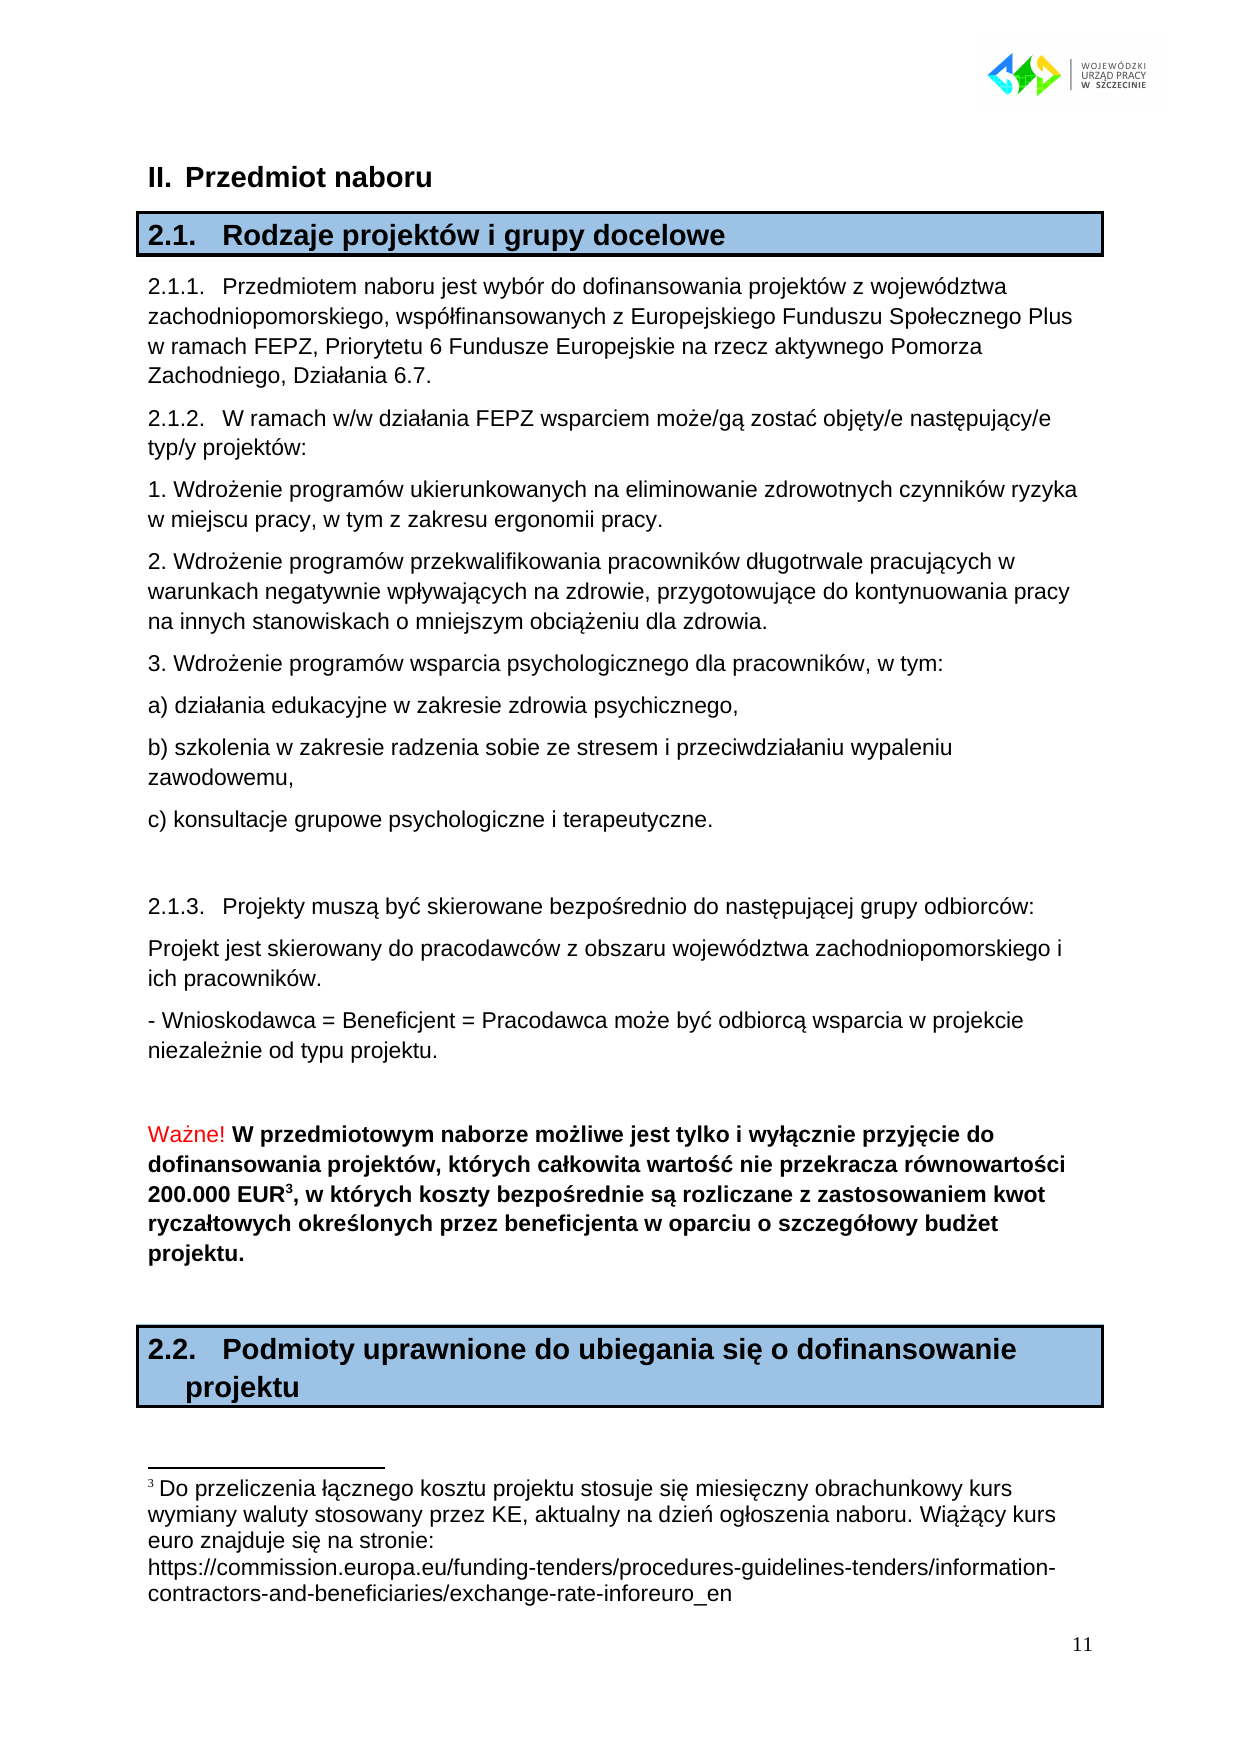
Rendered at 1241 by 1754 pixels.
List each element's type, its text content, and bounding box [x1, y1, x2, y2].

text 3. Wdrożenie programów wsparcia psychologicznego dla pracowników, w tym: [148, 650, 1092, 676]
text 1. Wdrożenie programów ukierunkowanych na eliminowanie zdrowotnych czynników ryzyka w miejscu pracy, w tym z zakresu ergonomii pracy. [148, 476, 1092, 532]
text a) działania edukacyjne w zakresie zdrowia psychicznego, [148, 692, 1092, 718]
list Projekty muszą być skierowane bezpośrednio do następującej grupy odbiorców: [148, 893, 1092, 919]
text Rodzaje projektów i grupy docelowe [139, 214, 1101, 253]
list Przedmiotem naboru jest wybór do dofinansowania projektów z województwa zachodniopomorskiego, współfinansowanych z Europejskiego Funduszu Społecznego Plus w ramach FEPZ, Priorytetu 6 Fundusze Europejskie na rzecz aktywnego Pomorza Zachodniego, Działania 6.7. [148, 273, 1092, 389]
text 2. Wdrożenie programów przekwalifikowania pracowników długotrwale pracujących w warunkach negatywnie wpływających na zdrowie, przygotowujące do kontynuowania pracy na innych stanowiskach o mniejszym obciążeniu dla zdrowia. [148, 548, 1092, 634]
text Przedmiot naboru [148, 160, 1092, 194]
picture [979, 38, 1167, 109]
list Projekt jest skierowany do pracodawców z obszaru województwa zachodniopomorskiego i ich pracowników. [148, 935, 1092, 991]
list Ważne! W przedmiotowym naborze możliwe jest tylko i wyłącznie przyjęcie do dofinansowania projektów, których całkowita wartość nie przekracza równowartości 200.000 EUR, w których koszty bezpośrednie są rozliczane z zastosowaniem kwot ryczałtowych określonych przez beneficjenta w oparciu o szczegółowy budżet projektu. [148, 1121, 1092, 1266]
text c) konsultacje grupowe psychologiczne i terapeutyczne. [148, 806, 1092, 832]
list W ramach w/w działania FEPZ wsparciem może/gą zostać objęty/e następujący/e typ/y projektów: [148, 404, 1092, 461]
text b) szkolenia w zakresie radzenia sobie ze stresem i przeciwdziałaniu wypaleniu zawodowemu, [148, 734, 1092, 790]
list - Wnioskodawca = Beneficjent = Pracodawca może być odbiorcą wsparcia w projekcie niezależnie od typu projektu. [148, 1007, 1092, 1063]
text Podmioty uprawnione do ubiegania się o dofinansowanie projektu [139, 1328, 1101, 1405]
